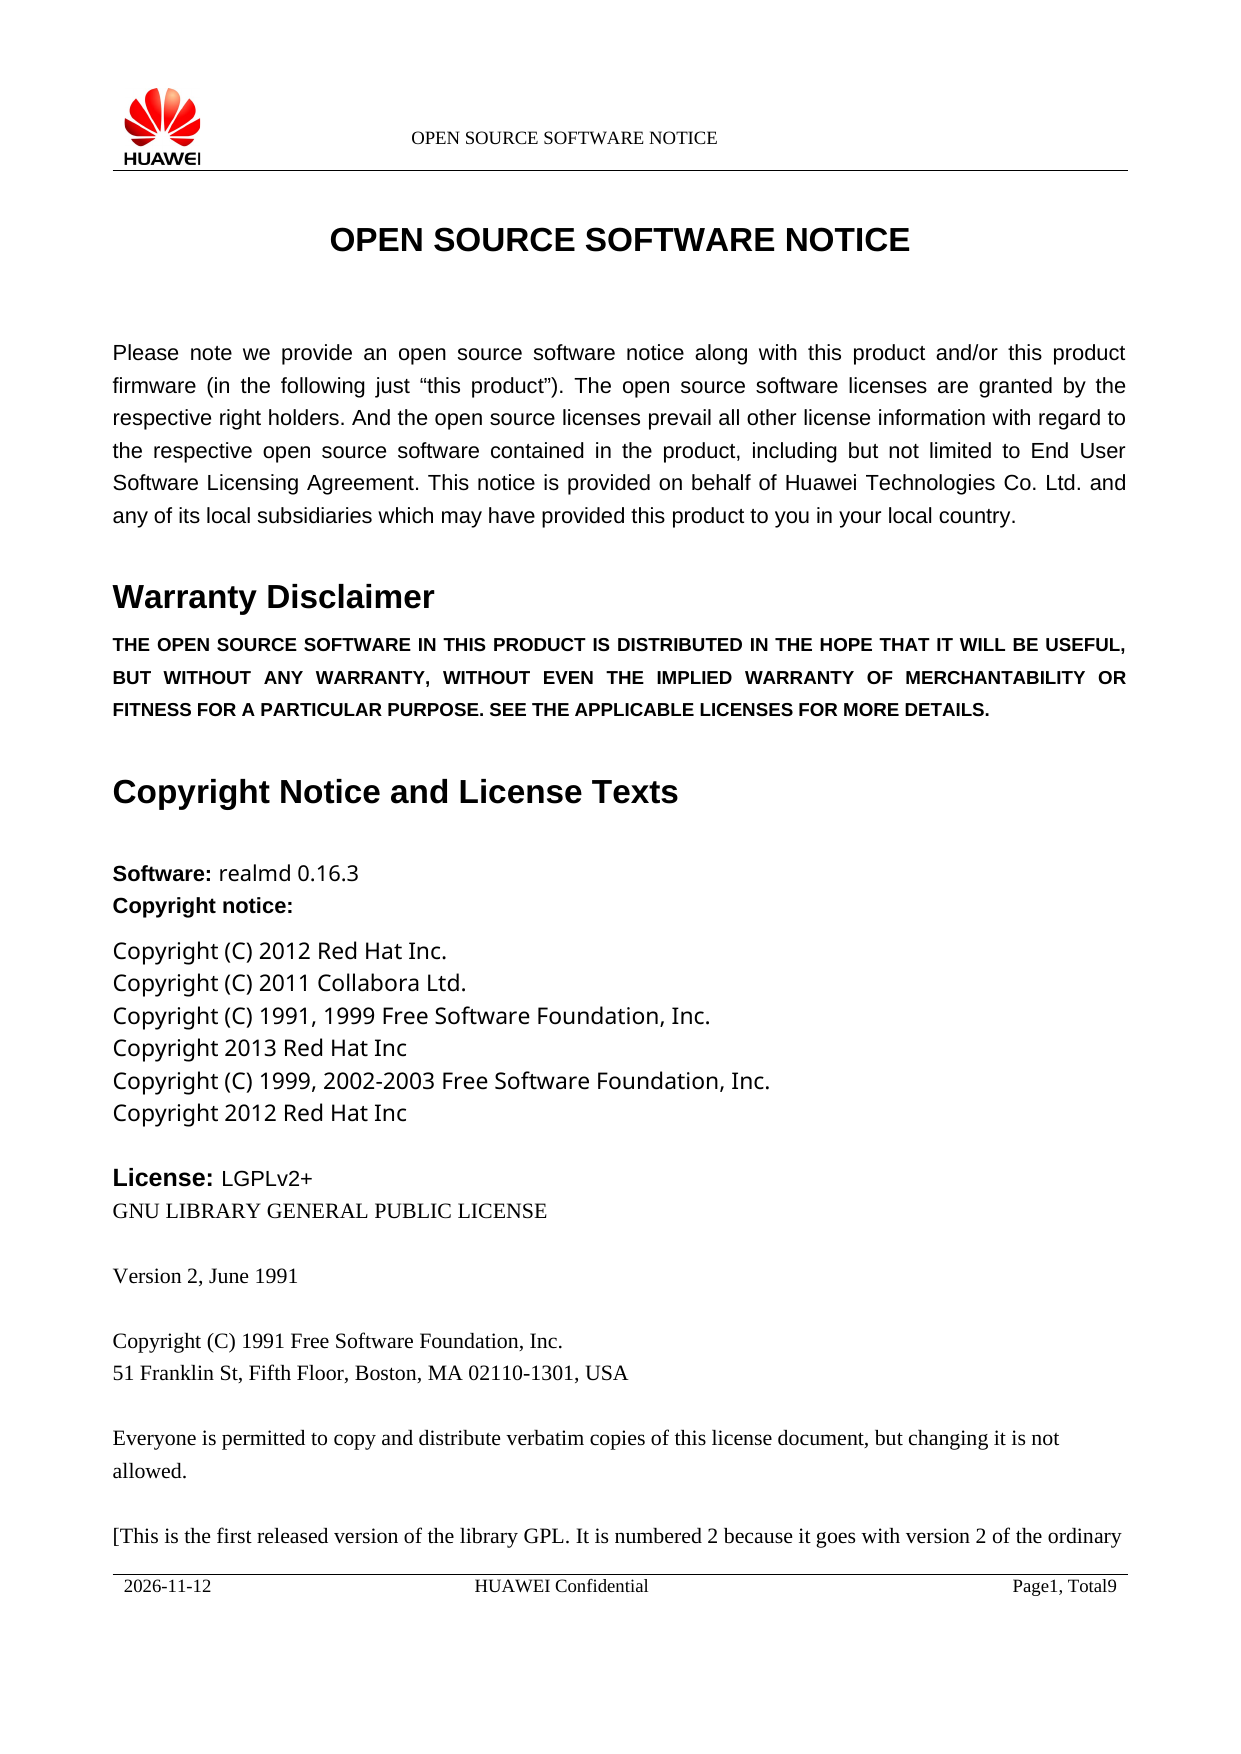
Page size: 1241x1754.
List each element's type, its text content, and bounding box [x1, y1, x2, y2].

text Copyright Notice and License Texts [112, 759, 1128, 824]
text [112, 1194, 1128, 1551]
title Software: realmd 0.16.3 [112, 856, 1128, 889]
text Copyright (C) 2012 Red Hat Inc. Copyright (C) 2011 Collabora Ltd. Copyright (C) 1991, 1999 Free Software Foundation, Inc. Copyright 2013 Red Hat Inc Copyright (C) 1999, 2002-2003 Free Software Foundation, Inc. Copyright 2012 Red Hat Inc [112, 934, 1128, 1161]
text The open source software in this product is distributed in the hope that it will be useful, but WITHOUT ANY WARRANTY, without even the implied warranty of MERCHANTABILITY or FITNESS FOR A PARTICULAR PURPOSE. See the applicable licenses for more details. [112, 629, 1128, 726]
text License: LGPLv2+ [112, 1161, 1128, 1194]
text Warranty Disclaimer [112, 564, 1128, 629]
picture [124, 88, 201, 165]
text Copyright notice: [112, 889, 1128, 921]
text Please note we provide an open source software notice along with this product and/or this product firmware (in the following just “this product”). The open source software licenses are granted by the respective right holders. And the open source licenses prevail all other license information with regard to the respective open source software contained in the product, including but not limited to End User Software Licensing Agreement. This notice is provided on behalf of Huawei Technologies Co. Ltd. and any of its local subsidiaries which may have provided this product to you in your local country. [112, 336, 1128, 531]
text OPEN SOURCE SOFTWARE NOTICE [112, 206, 1128, 271]
